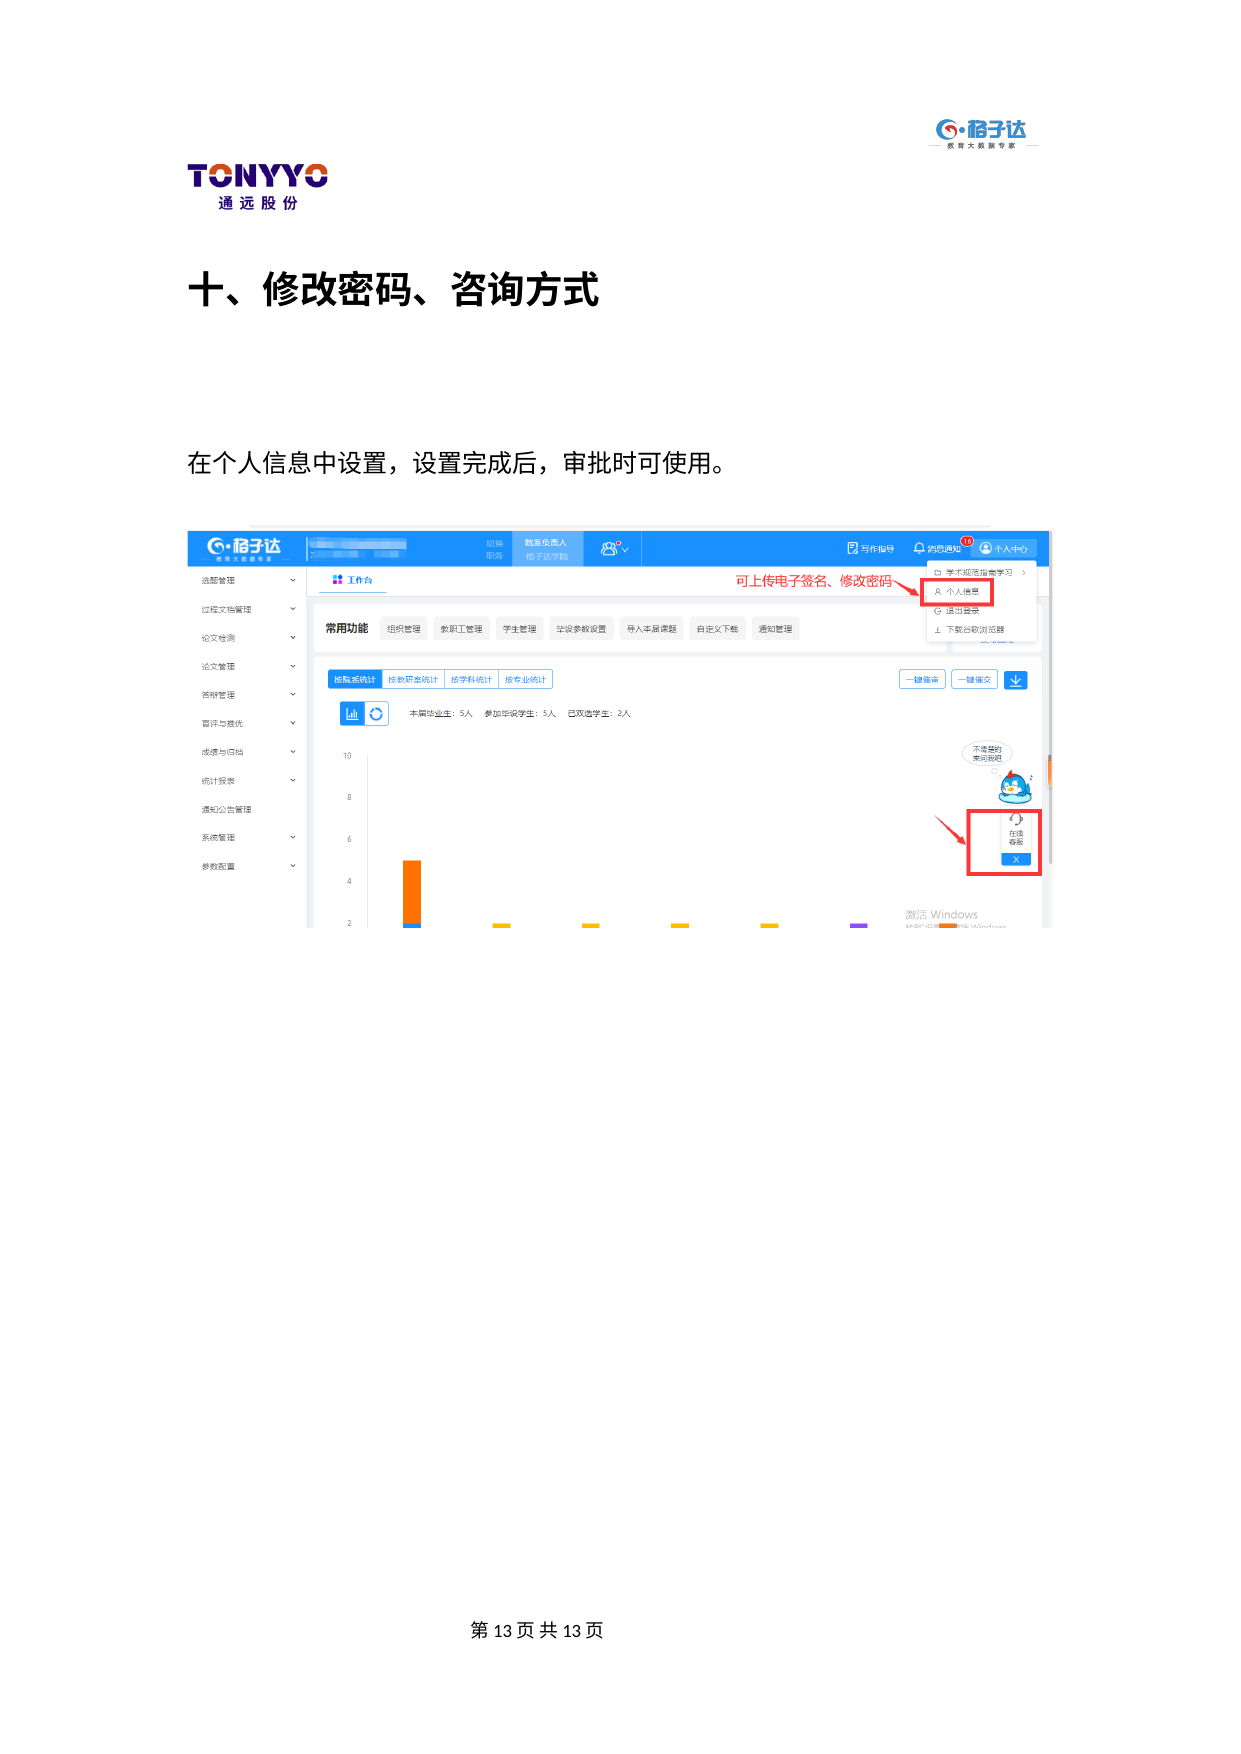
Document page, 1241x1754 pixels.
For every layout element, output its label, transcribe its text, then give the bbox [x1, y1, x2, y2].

picture [187, 164, 328, 224]
subtitle 十、修改密码、咨询方式 [187, 254, 1053, 319]
list 在个人信息中设置，设置完成后，审批时可使用。 [187, 429, 1053, 494]
picture [910, 103, 1053, 164]
picture [187, 525, 1053, 928]
